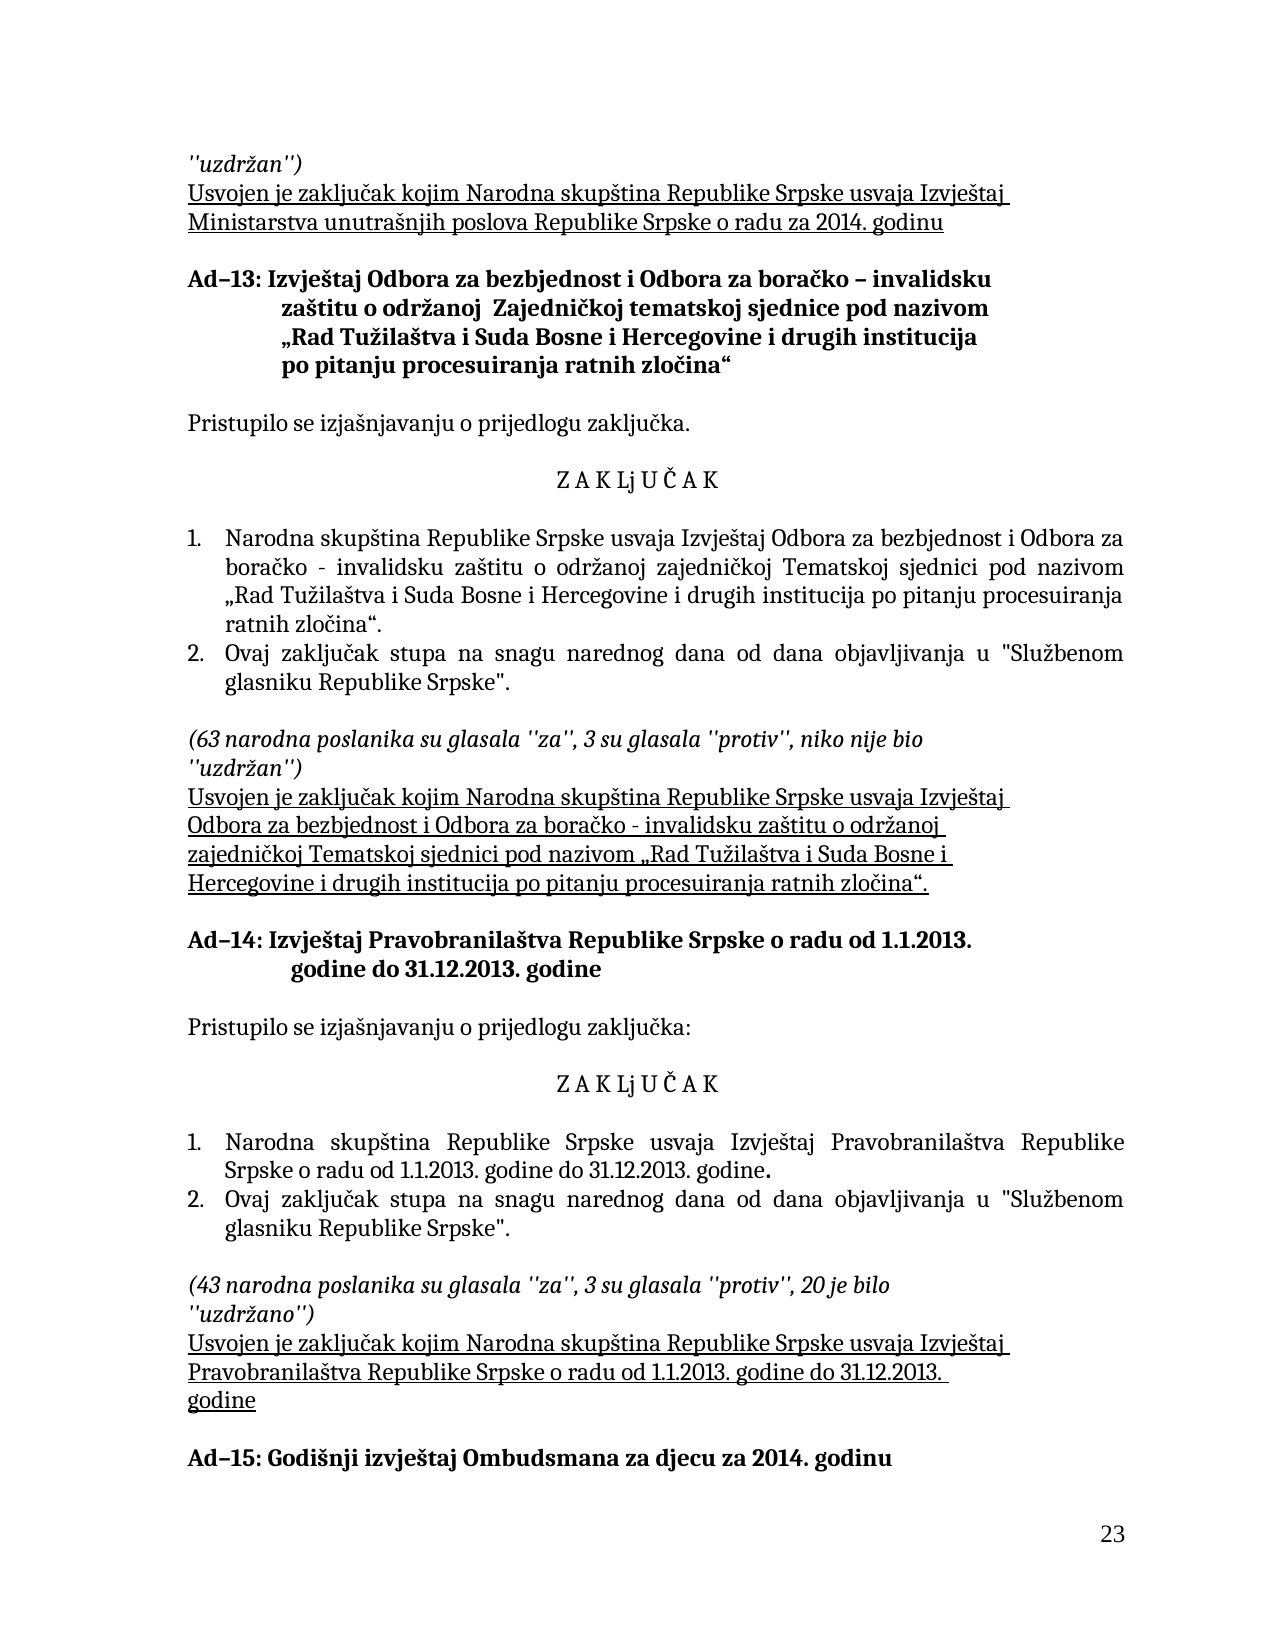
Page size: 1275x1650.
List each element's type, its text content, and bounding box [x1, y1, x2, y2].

list Ovaj zaključak stupa na snagu narednog dana od dana objavljivanja u "Službenom glasniku Republike Srpske". [187, 639, 1125, 696]
text „Rad Tužilaštva i Suda Bosne i Hercegovine i drugih institucija [150, 322, 1125, 351]
text Ad–15: Godišnji izvještaj Ombudsmana za djecu za 2014. godinu [150, 1444, 1125, 1472]
text Odbora za bezbjednost i Odbora za boračko - invalidsku zaštitu o održanoj [150, 811, 1125, 840]
text po pitanju procesuiranja ratnih zločina“ [150, 351, 1125, 380]
text Pristupilo se izjašnjavanju o prijedlogu zaključka. [150, 409, 1125, 437]
text Usvojen je zaključak kojim Narodna skupština Republike Srpske usvaja Izvještaj [150, 782, 1125, 811]
list Ovaj zaključak stupa na snagu narednog dana od dana objavljivanja u "Službenom glasniku Republike Srpske". [187, 1185, 1125, 1242]
text Usvojen je zaključak kojim Narodna skupština Republike Srpske usvaja Izvještaj [150, 1329, 1125, 1357]
text (63 narodna poslanika su glasala ''za'', 3 su glasala ''protiv'', niko nije bio [150, 725, 1125, 754]
text Hercegovine i drugih institucija po pitanju procesuiranja ratnih zločina“. [150, 869, 1125, 897]
text Pravobranilaštva Republike Srpske o radu od 1.1.2013. godine do 31.12.2013. [150, 1357, 1125, 1386]
text zajedničkoj Tematskoj sjednici pod nazivom „Rad Tužilaštva i Suda Bosne i [150, 840, 1125, 869]
list Narodna skupština Republike Srpske usvaja Izvještaj Pravobranilaštva Republike Srpske o radu od 1.1.2013. godine do 31.12.2013. godine. [187, 1127, 1125, 1185]
text Z A K Lj U Č A K [150, 466, 1125, 495]
text Ad–13: Izvještaj Odbora za bezbjednost i Odbora za boračko – invalidsku [150, 265, 1125, 294]
text (43 narodna poslanika su glasala ''za'', 3 su glasala ''protiv'', 20 je bilo [150, 1271, 1125, 1300]
text Pristupilo se izjašnjavanju o prijedlogu zaključka: [150, 1012, 1125, 1041]
text godine do 31.12.2013. godine [150, 955, 1125, 984]
text ''uzdržan'') [150, 754, 1125, 782]
list Narodna skupština Republike Srpske usvaja Izvještaj Odbora za bezbjednost i Odbora za boračko - invalidsku zaštitu o održanoj zajedničkoj Tematskoj sjednici pod nazivom „Rad Tužilaštva i Suda Bosne i Hercegovine i drugih institucija po pitanju procesuiranja ratnih zločina“. [187, 524, 1125, 639]
text Usvojen je zaključak kojim Narodna skupština Republike Srpske usvaja Izvještaj [150, 179, 1125, 207]
text ''uzdržan'') [150, 150, 1125, 179]
text godine [150, 1386, 1125, 1415]
text Z A K Lj U Č A K [150, 1070, 1125, 1099]
text zaštitu o održanoj Zajedničkoj tematskoj sjednice pod nazivom [150, 294, 1125, 322]
text ''uzdržano'') [150, 1300, 1125, 1329]
text Ministarstva unutrašnjih poslova Republike Srpske o radu za 2014. godinu [150, 207, 1125, 236]
text Ad–14: Izvještaj Pravobranilaštva Republike Srpske o radu od 1.1.2013. [150, 926, 1125, 955]
